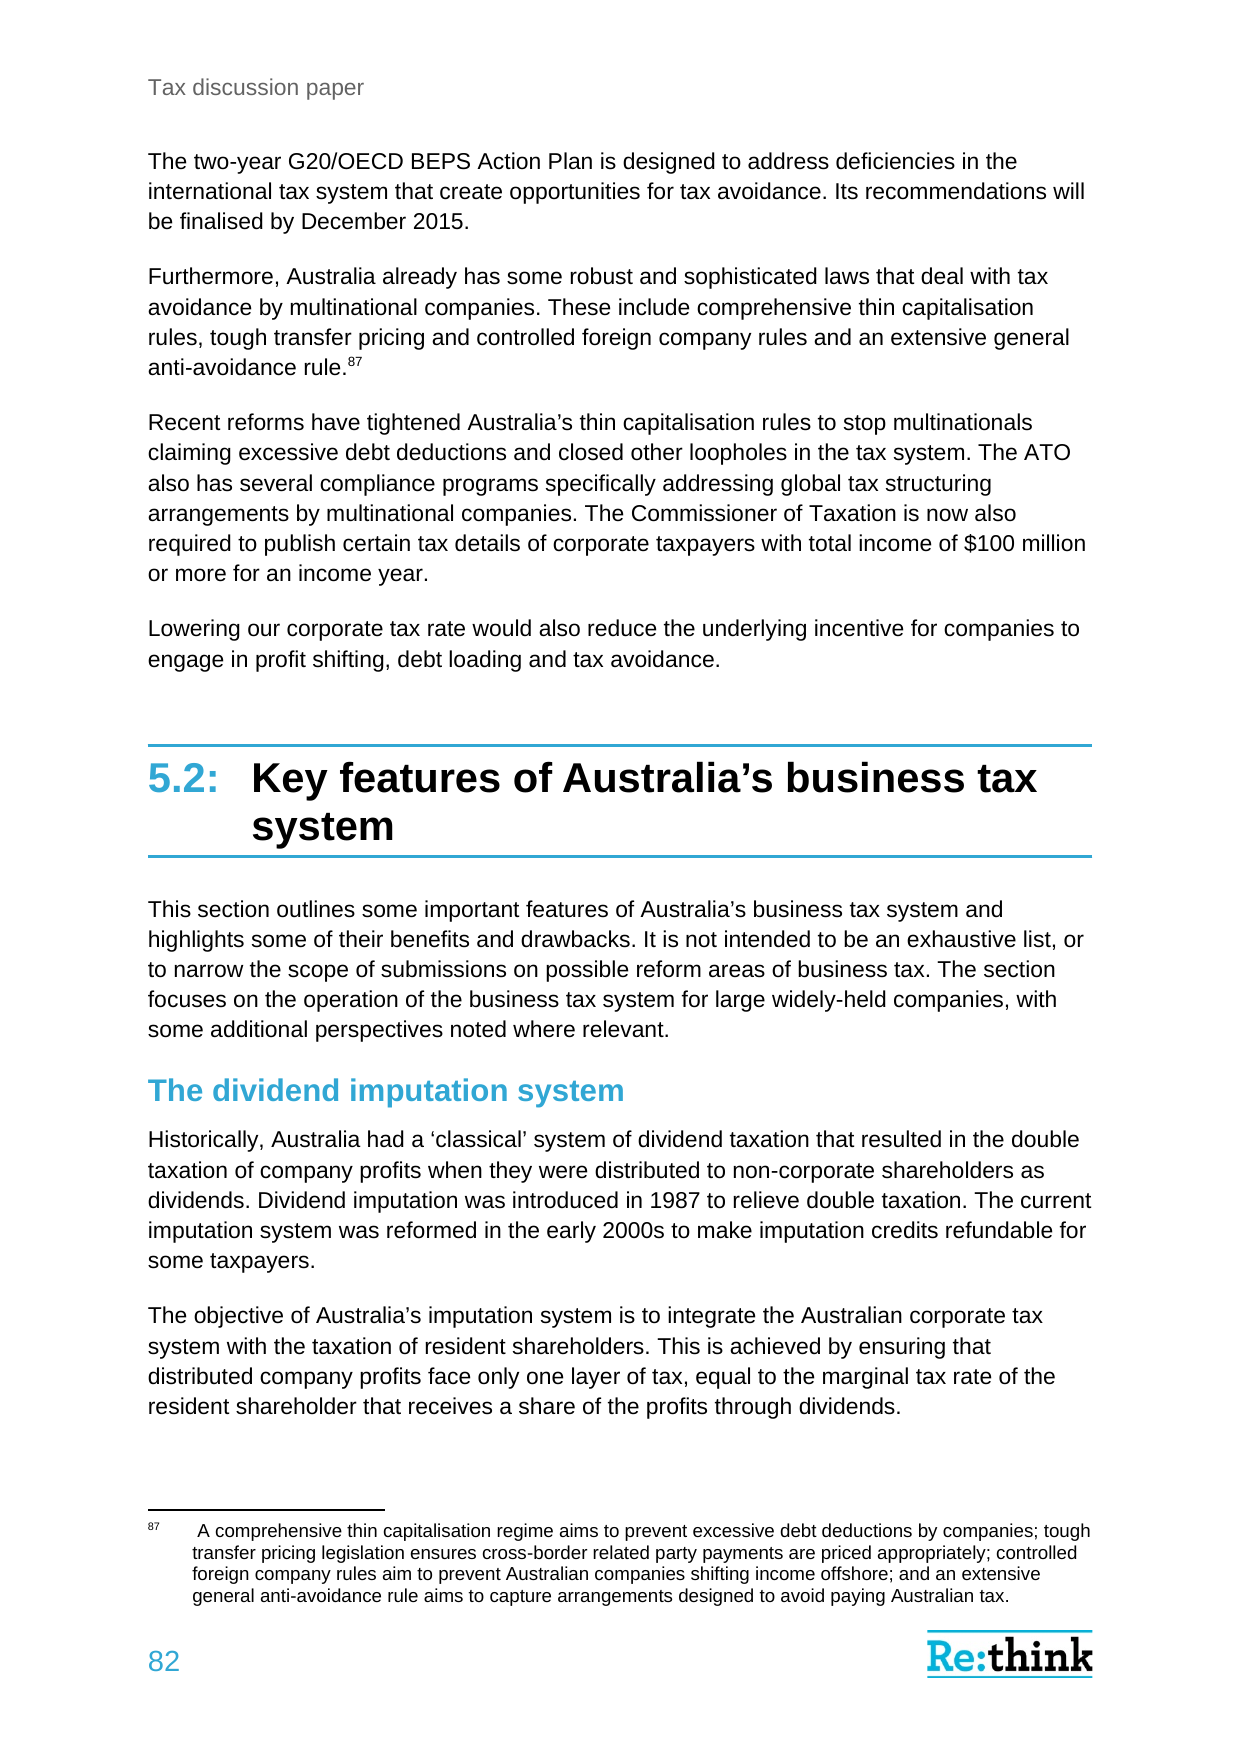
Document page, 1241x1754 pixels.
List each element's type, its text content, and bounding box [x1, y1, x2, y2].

text Recent reforms have tightened Australia’s thin capitalisation rules to stop multinationals claiming excessive debt deductions and closed other loopholes in the tax system. The ATO also has several compliance programs specifically addressing global tax structuring arrangements by multinational companies. The Commissioner of Taxation is now also required to publish certain tax details of corporate taxpayers with total income of $100 million or more for an income year. [148, 409, 1092, 587]
picture [934, 1645, 945, 1655]
subtitle The dividend imputation system [148, 1072, 1092, 1108]
text This section outlines some important features of Australia’s business tax system and highlights some of their benefits and drawbacks. It is not intended to be an exhaustive list, or to narrow the scope of submissions on possible reform areas of business tax. The section focuses on the operation of the business tax system for large widely-held companies, with some additional perspectives noted where relevant. [148, 896, 1092, 1043]
text The two-year G20/OECD BEPS Action Plan is designed to address deficiencies in the international tax system that create opportunities for tax avoidance. Its recommendations will be finalised by December 2015. [148, 148, 1092, 234]
text Furthermore, Australia already has some robust and sophisticated laws that deal with tax avoidance by multinational companies. These include comprehensive thin capitalisation rules, tough transfer pricing and controlled foreign company rules and an extensive general anti-avoidance rule. [148, 263, 1092, 380]
subtitle Key features of Australia’s business tax system [148, 747, 1092, 855]
text Lowering our corporate tax rate would also reduce the underlying incentive for companies to engage in profit shifting, debt loading and tax avoidance. [148, 615, 1092, 672]
picture [927, 1630, 1093, 1676]
text Historically, Australia had a ‘classical’ system of dividend taxation that resulted in the double taxation of company profits when they were distributed to non-corporate shareholders as dividends. Dividend imputation was introduced in 1987 to relieve double taxation. The current imputation system was reformed in the early 2000s to make imputation credits refundable for some taxpayers. [148, 1126, 1092, 1273]
text The objective of Australia’s imputation system is to integrate the Australian corporate tax system with the taxation of resident shareholders. This is achieved by ensuring that distributed company profits face only one layer of tax, equal to the marginal tax rate of the resident shareholder that receives a share of the profits through dividends. [148, 1302, 1092, 1419]
